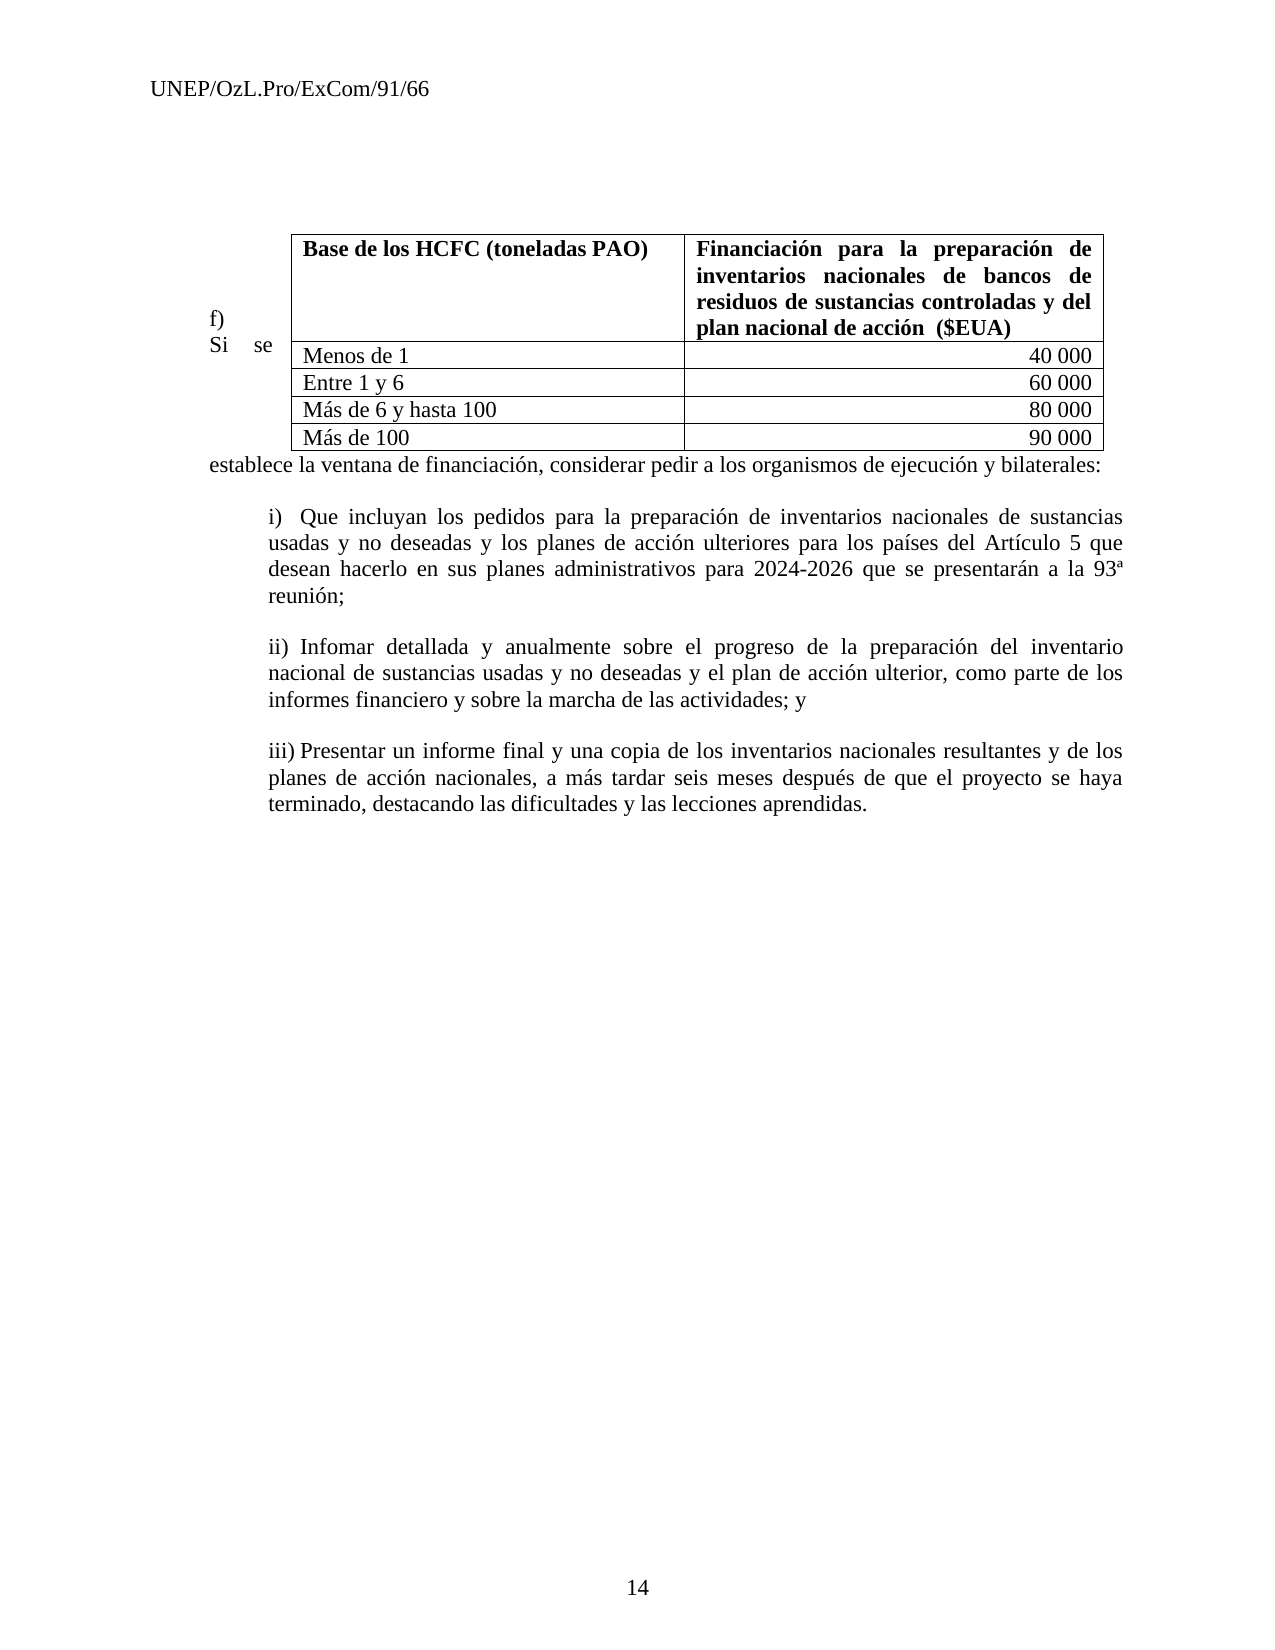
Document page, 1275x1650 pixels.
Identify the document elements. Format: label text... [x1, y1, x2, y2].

table_header Base de los HCFC (toneladas PAO) [292, 235, 684, 341]
table_cell Menos de 1 [292, 342, 684, 368]
table_cell Más de 6 y hasta 100 [292, 397, 684, 423]
table_cell 90 000 [685, 424, 1103, 450]
table_cell 60 000 [685, 369, 1103, 396]
subtitle Que incluyan los pedidos para la preparación de inventarios nacionales de sustancias usadas y no deseadas y los planes de acción ulteriores para los países del Artículo 5 que desean hacerlo en sus planes administrativos para 2024-2026 que se presentarán a la 93ª reunión; [268, 503, 1125, 608]
subtitle Infomar detallada y anualmente sobre el progreso de la preparación del inventario nacional de sustancias usadas y no deseadas y el plan de acción ulterior, como parte de los informes financiero y sobre la marcha de las actividades; y [268, 633, 1125, 712]
subtitle Si se establece la ventana de financiación, considerar pedir a los organismos de ejecución y bilaterales: [209, 305, 1125, 478]
table_cell Más de 100 [292, 424, 684, 450]
table_cell 40 000 [685, 342, 1103, 368]
table_cell 80 000 [685, 397, 1103, 423]
table_header Financiación para la preparación de inventarios nacionales de bancos de residuos de sustancias controladas y del plan nacional de acción ($EUA) [685, 235, 1103, 341]
subtitle Presentar un informe final y una copia de los inventarios nacionales resultantes y de los planes de acción nacionales, a más tardar seis meses después de que el proyecto se haya terminado, destacando las dificultades y las lecciones aprendidas. [268, 737, 1125, 816]
table_cell Entre 1 y 6 [292, 369, 684, 396]
